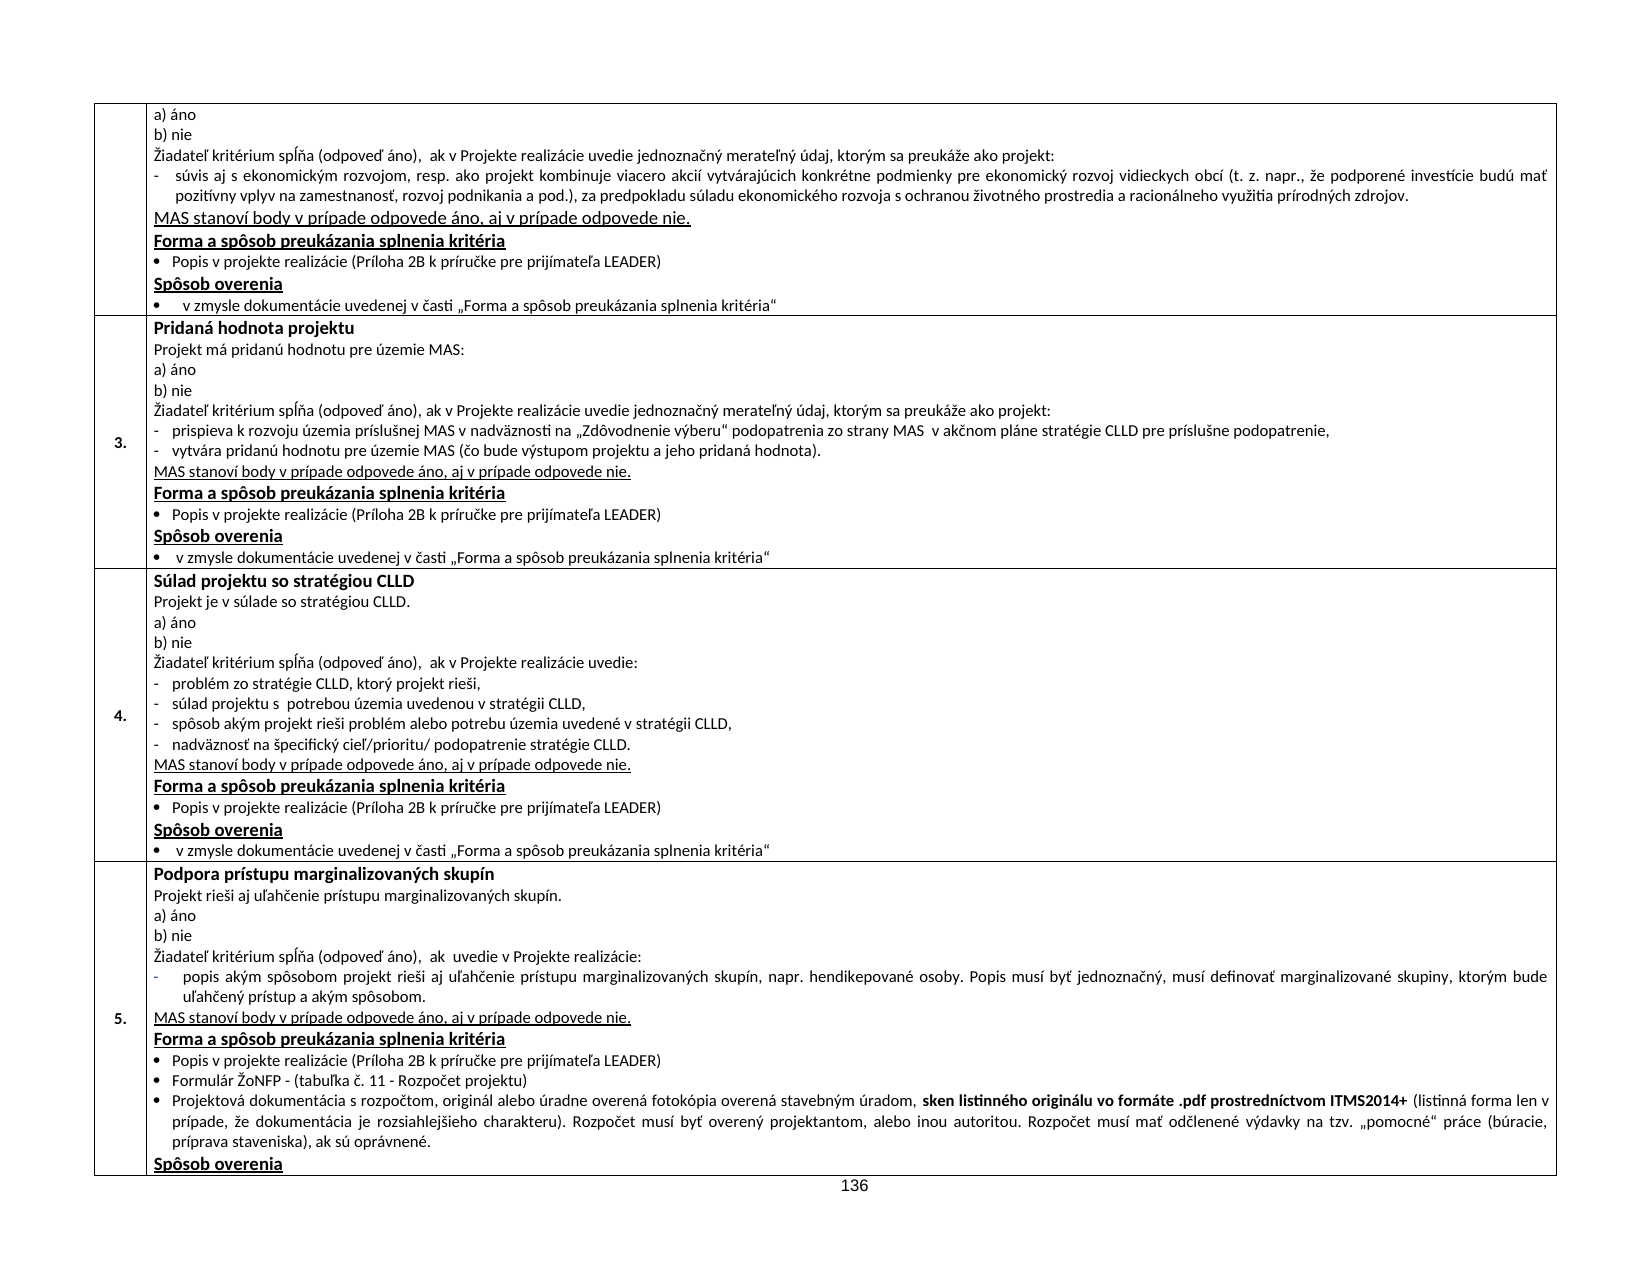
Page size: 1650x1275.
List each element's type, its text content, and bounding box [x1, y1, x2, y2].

table_cell Súlad projektu so stratégiou CLLD Projekt je v súlade so stratégiou CLLD. a) áno b) nie Žiadateľ kritérium spĺňa (odpoveď áno), ak v Projekte realizácie uvedie: problém zo stratégie CLLD, ktorý projekt rieši, súlad projektu s potrebou územia uvedenou v stratégii CLLD, spôsob akým projekt rieši problém alebo potrebu územia uvedené v stratégii CLLD, nadväznosť na špecifický cieľ/prioritu/ podopatrenie stratégie CLLD. MAS stanoví body v prípade odpovede áno, aj v prípade odpovede nie. Forma a spôsob preukázania splnenia kritéria Popis v projekte realizácie (Príloha 2B k príručke pre prijímateľa LEADER) Spôsob overenia v zmysle dokumentácie uvedenej v časti „Forma a spôsob preukázania splnenia kritéria“ [147, 569, 1556, 861]
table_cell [147, 104, 1556, 315]
table_cell Pridaná hodnota projektu Projekt má pridanú hodnotu pre územie MAS: a) áno b) nie Žiadateľ kritérium spĺňa (odpoveď áno), ak v Projekte realizácie uvedie jednoznačný merateľný údaj, ktorým sa preukáže ako projekt: prispieva k rozvoju územia príslušnej MAS v nadväznosti na „Zdôvodnenie výberu“ podopatrenia zo strany MAS v akčnom pláne stratégie CLLD pre príslušne podopatrenie, vytvára pridanú hodnotu pre územie MAS (čo bude výstupom projektu a jeho pridaná hodnota). MAS stanoví body v prípade odpovede áno, aj v prípade odpovede nie. Forma a spôsob preukázania splnenia kritéria Popis v projekte realizácie (Príloha 2B k príručke pre prijímateľa LEADER) Spôsob overenia v zmysle dokumentácie uvedenej v časti „Forma a spôsob preukázania splnenia kritéria“ [147, 316, 1556, 568]
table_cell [147, 862, 1556, 1174]
table_cell 4. [95, 569, 146, 861]
table_cell 5. [95, 862, 146, 1174]
table_cell 2. [95, 104, 146, 315]
table_cell 3. [95, 316, 146, 568]
